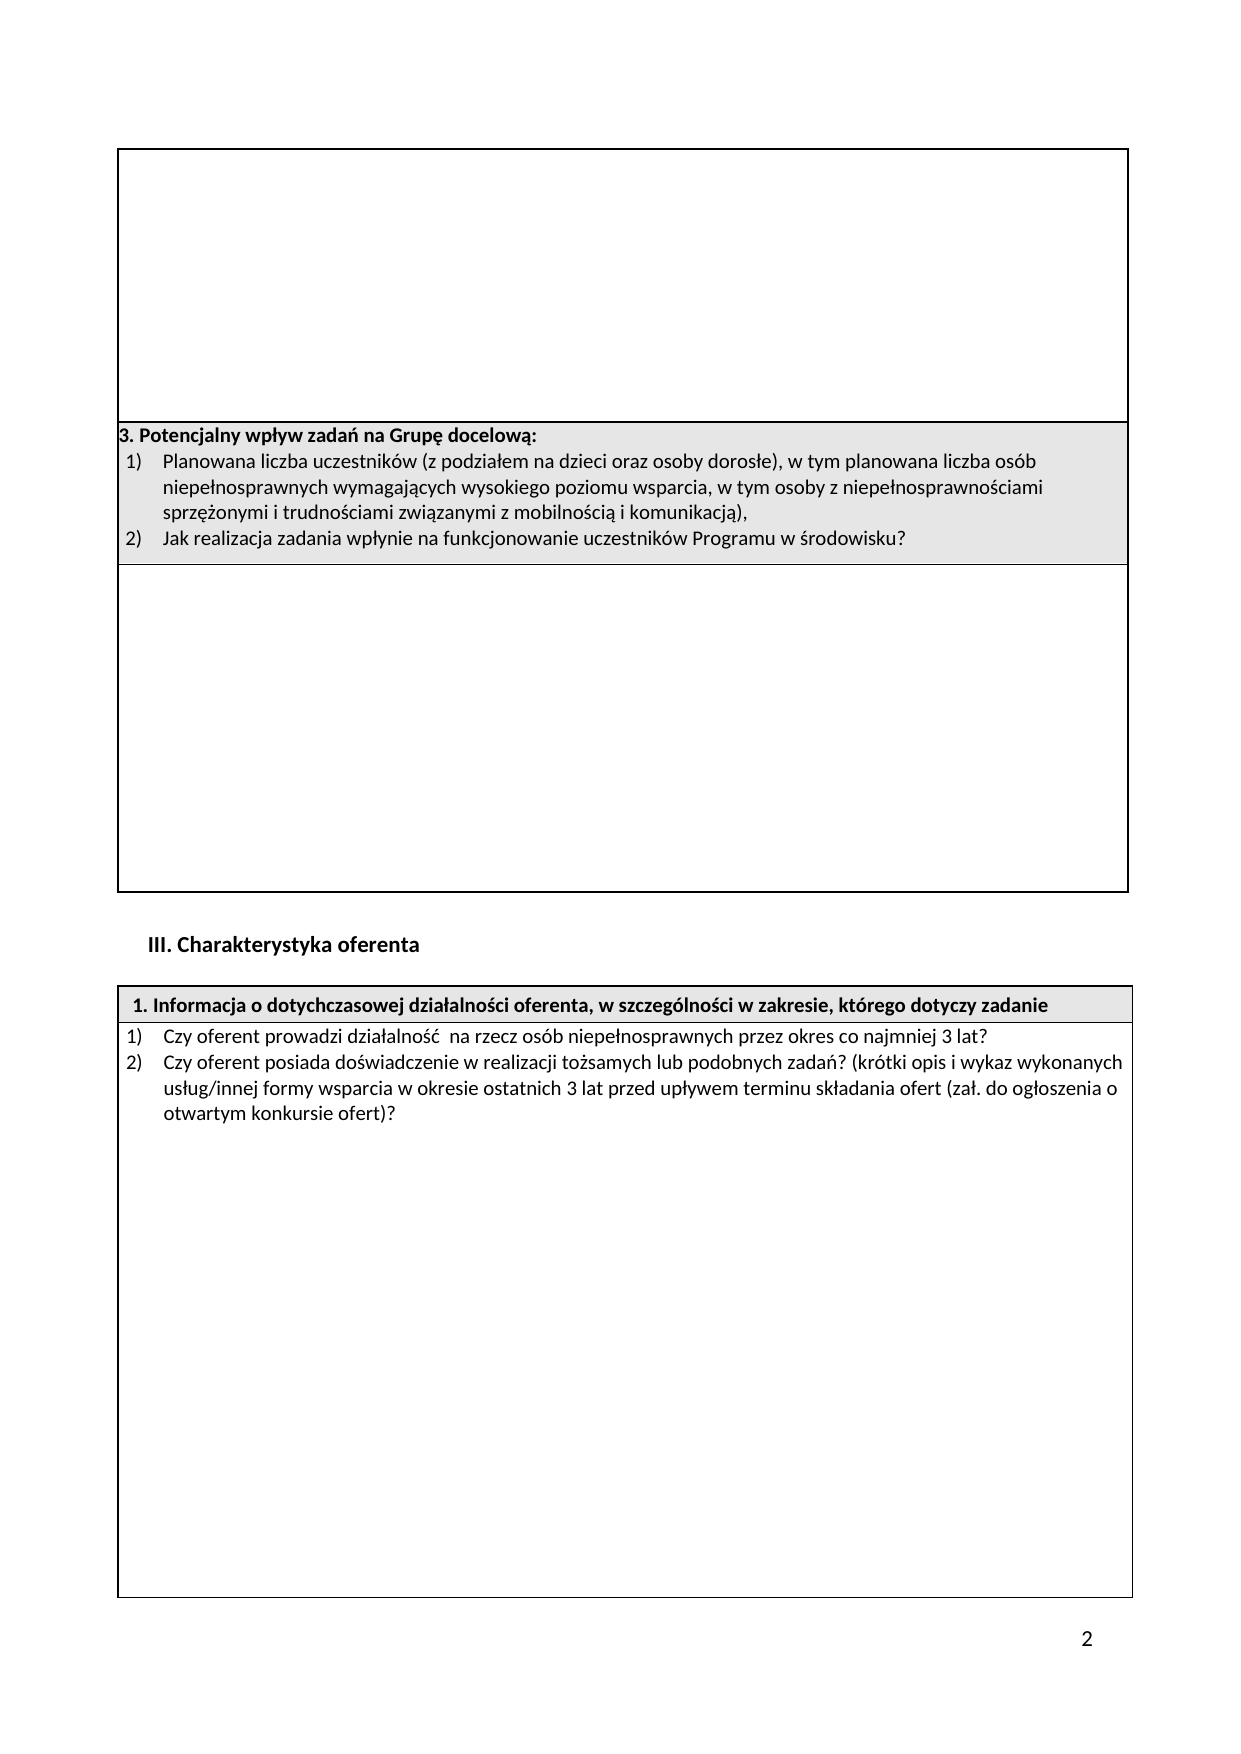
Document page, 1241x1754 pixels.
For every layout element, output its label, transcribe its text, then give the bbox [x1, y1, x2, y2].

table_cell [119, 565, 1127, 891]
table_cell 3. Potencjalny wpływ zadań na Grupę docelową: Planowana liczba uczestników (z podziałem na dzieci oraz osoby dorosłe), w tym planowana liczba osób niepełnosprawnych wymagających wysokiego poziomu wsparcia, w tym osoby z niepełnosprawnościami sprzężonymi i trudnościami związanymi z mobilnością i komunikacją), Jak realizacja zadania wpłynie na funkcjonowanie uczestników Programu w środowisku? [119, 423, 1127, 563]
table_cell [119, 150, 1127, 421]
table_header 1. Informacja o dotychczasowej działalności oferenta, w szczególności w zakresie, którego dotyczy zadanie publiczne [119, 987, 1132, 1022]
list III. Charakterystyka oferenta [148, 931, 1093, 958]
table_cell Czy oferent prowadzi działalność na rzecz osób niepełnosprawnych przez okres co najmniej 3 lat? Czy oferent posiada doświadczenie w realizacji tożsamych lub podobnych zadań? (krótki opis i wykaz wykonanych usług/innej formy wsparcia w okresie ostatnich 3 lat przed upływem terminu składania ofert (zał. do ogłoszenia o otwartym konkursie ofert)? [119, 1023, 1132, 1596]
